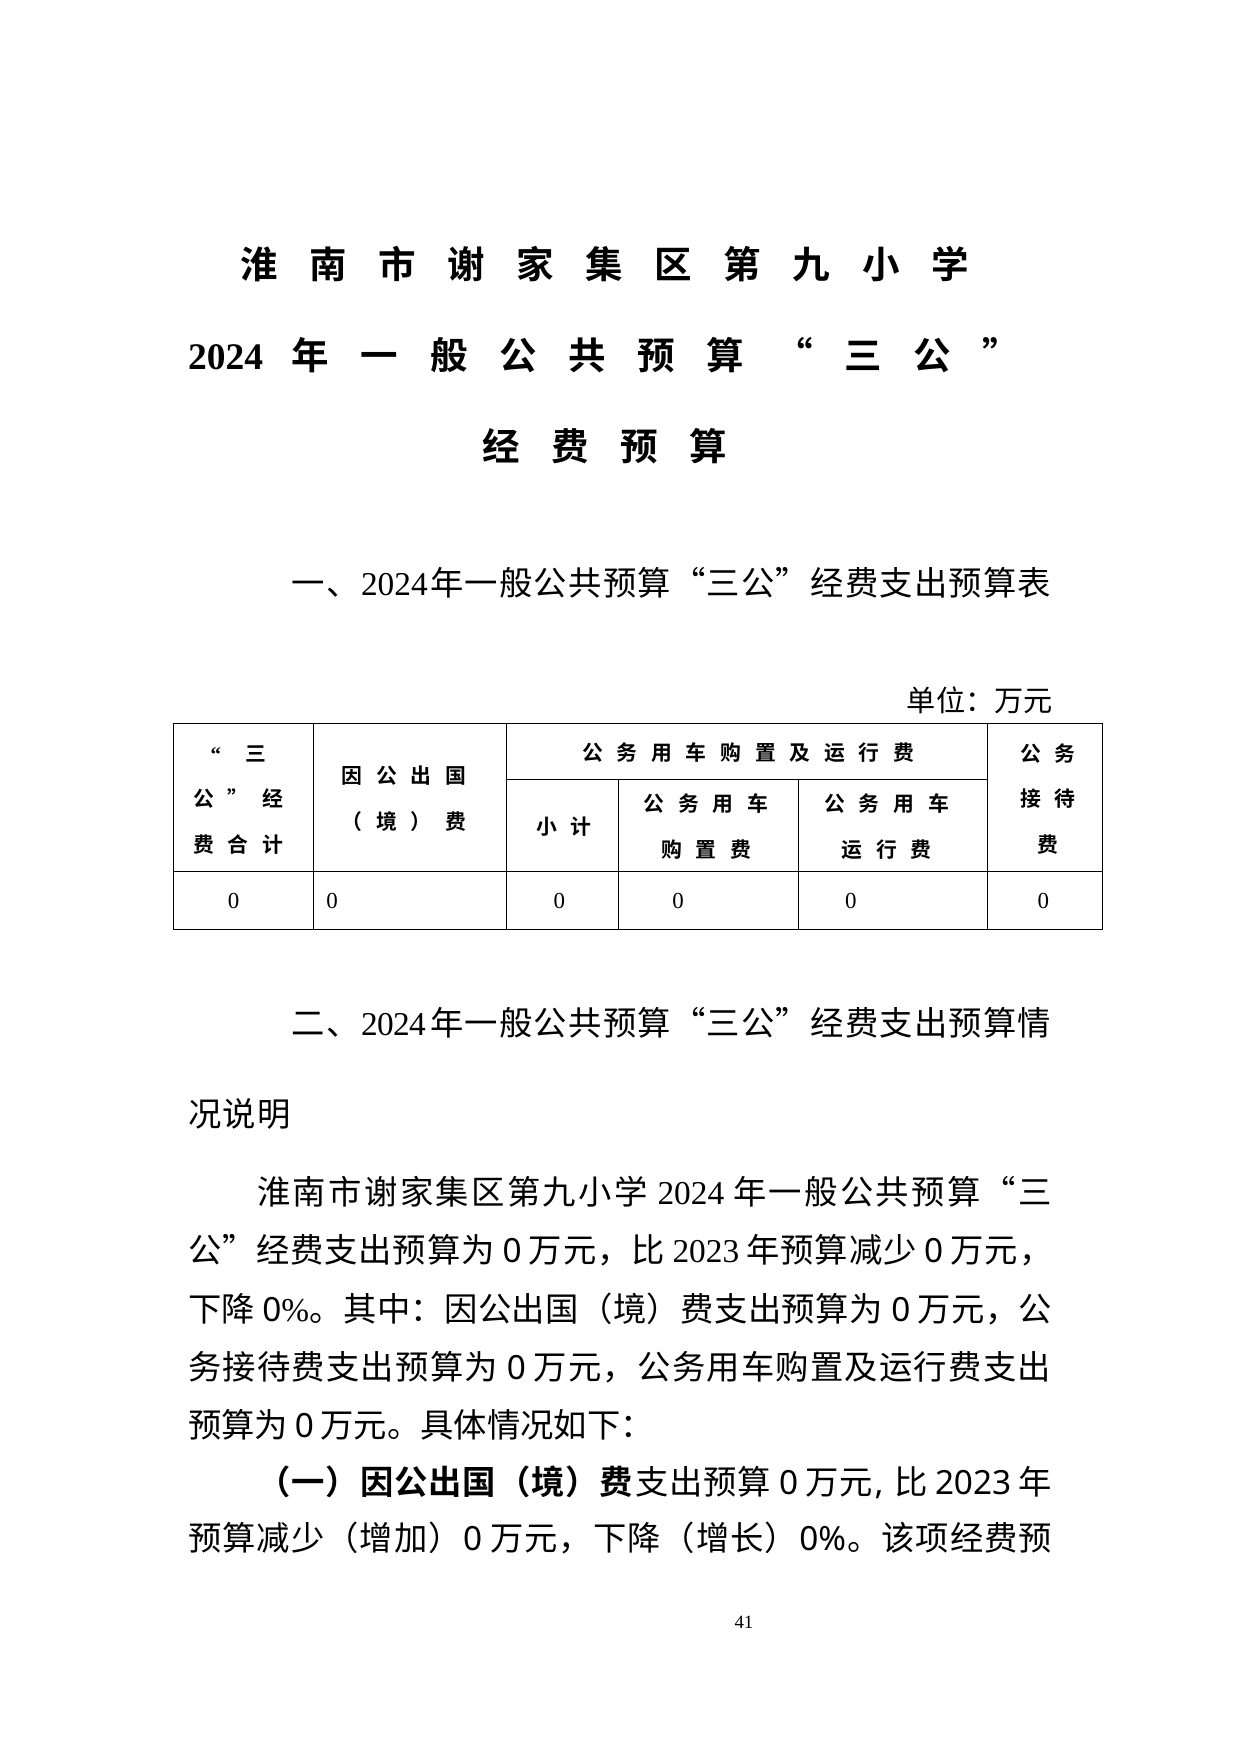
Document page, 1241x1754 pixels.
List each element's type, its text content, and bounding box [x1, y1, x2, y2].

table_cell 0 [174, 872, 313, 929]
text 一、2024年一般公共预算“三公”经费支出预算表 [188, 536, 1052, 627]
table_header 公务 接待费 [988, 724, 1102, 871]
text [188, 1449, 1052, 1562]
text 单位：万元 [188, 665, 1052, 723]
table_cell 0 [314, 872, 506, 929]
text 2024年一般公共预算“三公”经费预算 [188, 308, 1052, 490]
text 二、2024年一般公共预算“三公”经费支出预算情况说明 [188, 976, 1052, 1158]
table_cell 0 [988, 872, 1102, 929]
table_cell 0 [619, 872, 798, 929]
text 淮南市谢家集区第九小学 [188, 217, 1052, 308]
table_cell 小计 [507, 780, 618, 871]
table_cell 0 [507, 872, 618, 929]
table_header 公务用车购置及运行费 [507, 724, 987, 779]
table_cell 公务用车运行费 [799, 780, 987, 871]
table_header “三公”经费合计 [174, 724, 313, 871]
table_cell 0 [799, 872, 987, 929]
table_header 因公出国（境）费 [314, 724, 506, 871]
table_cell 公务用车购置费 [619, 780, 798, 871]
text 淮南市谢家集区第九小学2024年一般公共预算“三公”经费支出预算为0万元，比2023年预算减少0万元，下降0%。其中：因公出国（境）费支出预算为0万元，公务接待费支出预算为0万元，公务用车购置及运行费支出预算为0万元。具体情况如下： [188, 1158, 1052, 1449]
